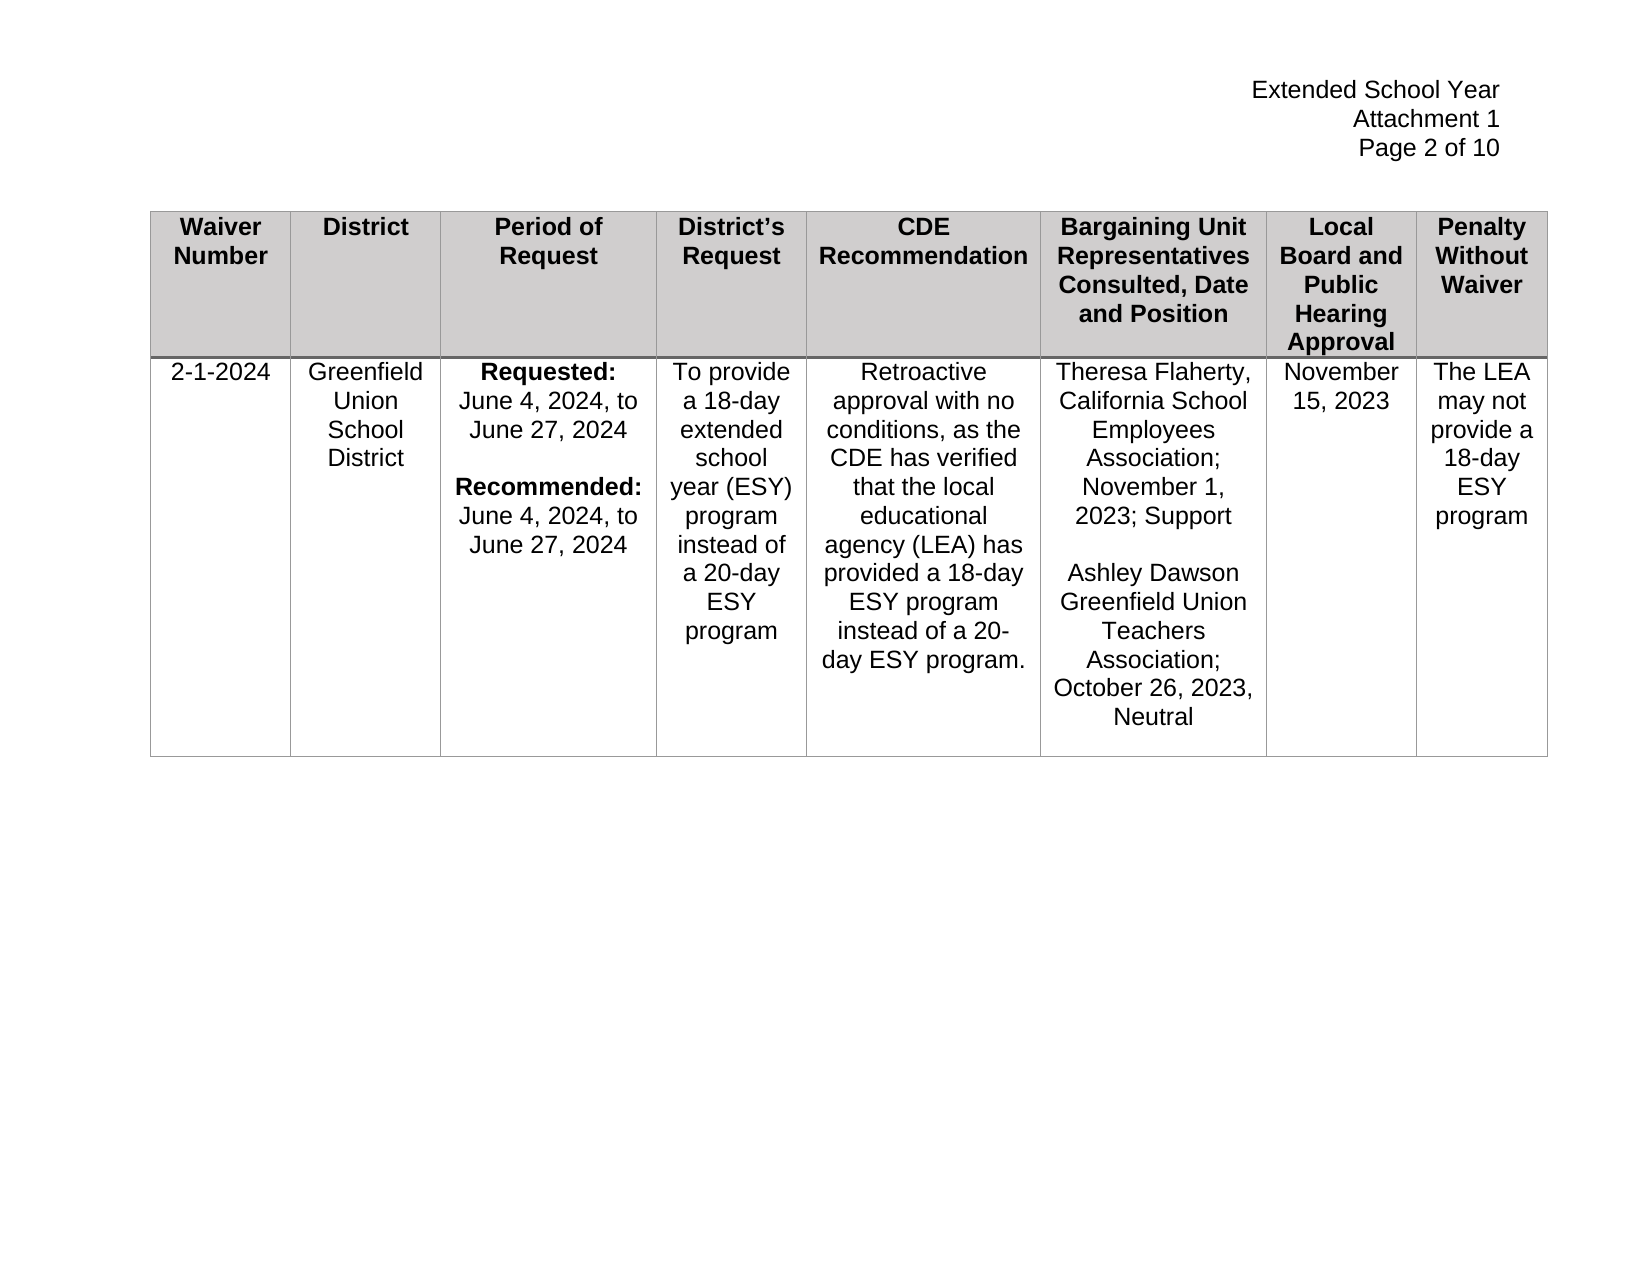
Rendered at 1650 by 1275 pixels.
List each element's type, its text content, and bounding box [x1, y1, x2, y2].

table_header Bargaining Unit Representatives Consulted, Date and Position [1041, 212, 1266, 356]
table_cell 2-1-2024 [151, 359, 290, 756]
table_cell Greenfield Union School District [291, 359, 440, 756]
table_cell Requested: June 4, 2024, to June 27, 2024 Recommended: June 4, 2024, to June 27, 2024 [441, 359, 656, 756]
table_header Penalty Without Waiver [1417, 212, 1547, 356]
table_header CDE Recommendation [807, 212, 1040, 356]
table_header Waiver Number [151, 212, 290, 356]
table_header Local Board and Public Hearing Approval [1267, 212, 1416, 356]
table_header Period of Request [441, 212, 656, 356]
table_header District’s Request [657, 212, 806, 356]
table_header District [291, 212, 440, 356]
table_cell November 15, 2023 [1267, 359, 1416, 756]
table_cell To provide a 18-day extended school year (ESY) program instead of a 20-day ESY program [657, 359, 806, 756]
table_cell Theresa Flaherty, California School Employees Association; November 1, 2023; Support Ashley Dawson Greenfield Union Teachers Association; October 26, 2023, Neutral [1041, 359, 1266, 756]
table_cell The LEA may not provide a 18-day ESY program [1417, 359, 1547, 756]
table_cell Retroactive approval with no conditions, as the CDE has verified that the local educational agency (LEA) has provided a 18-day ESY program instead of a 20-day ESY program. [807, 359, 1040, 756]
